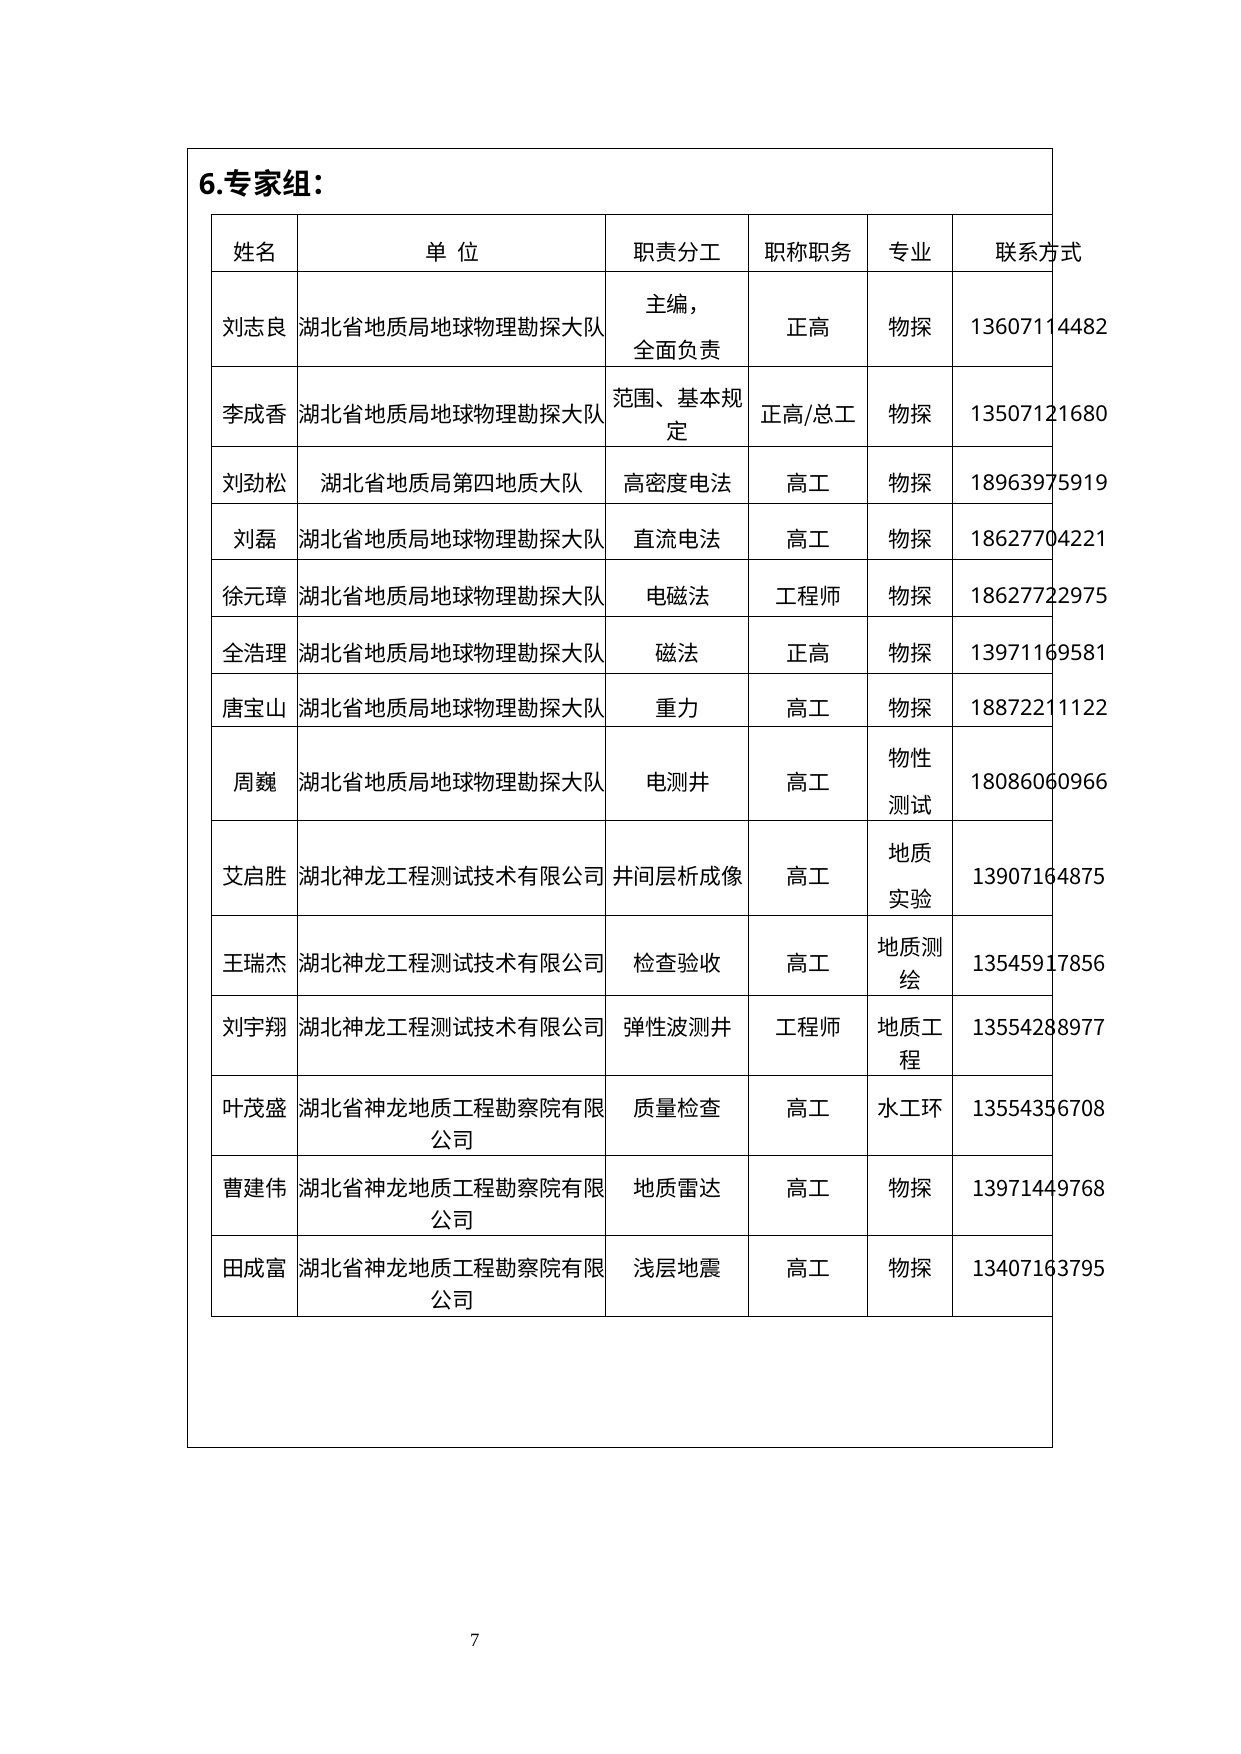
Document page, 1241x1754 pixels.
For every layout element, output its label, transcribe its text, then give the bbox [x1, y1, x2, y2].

table_cell 6.专家组： [188, 149, 1052, 1447]
